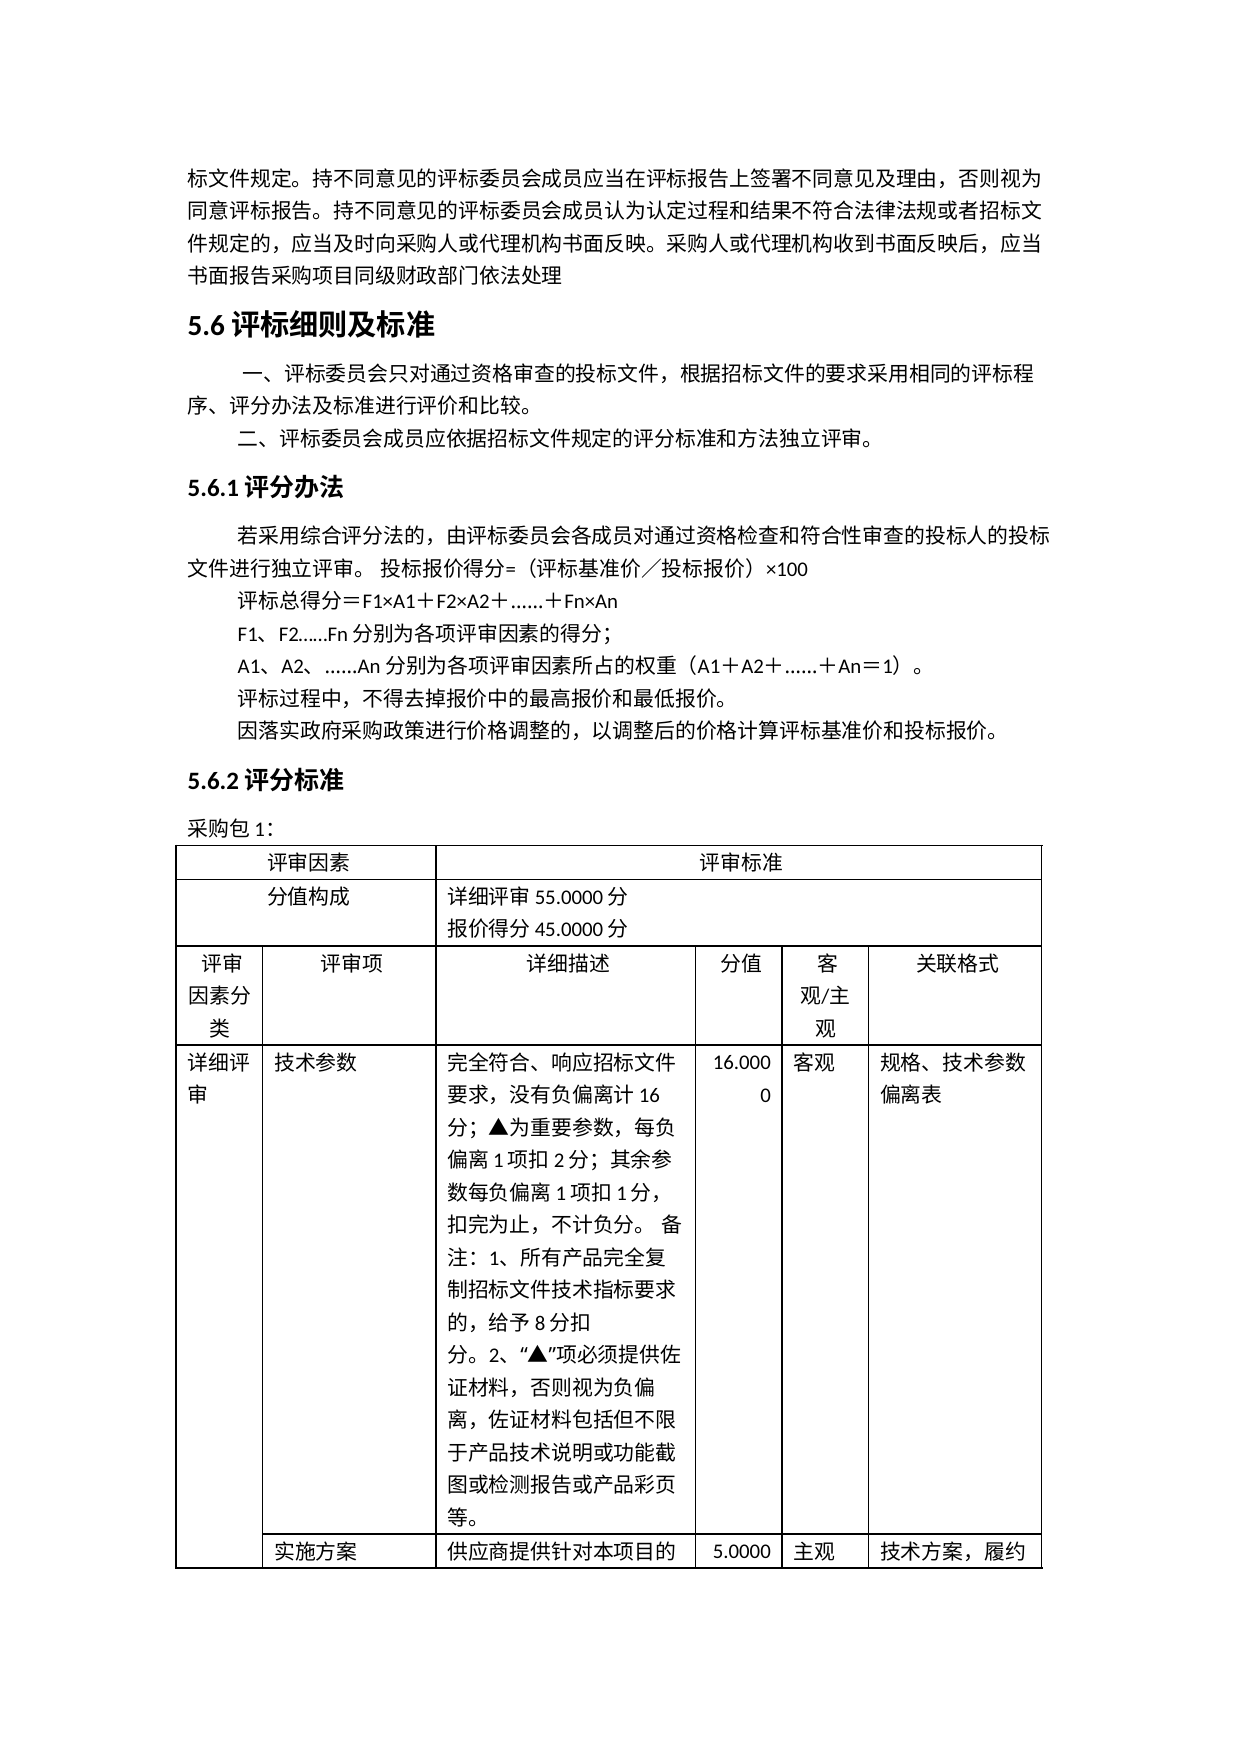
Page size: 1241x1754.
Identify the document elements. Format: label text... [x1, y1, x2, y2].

table_cell 详细评审55.0000分 报价得分45.0000分 [437, 880, 1041, 945]
text 若采用综合评分法的，由评标委员会各成员对通过资格检查和符合性审查的投标人的投标文件进行独立评审。 投标报价得分=（评标基准价／投标报价）×100 [187, 519, 1053, 584]
table_header 评审标准 [437, 846, 1041, 878]
table_cell 客观/主观 [783, 947, 868, 1044]
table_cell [437, 1535, 695, 1567]
table_cell 关联格式 [869, 947, 1041, 1044]
table_cell 评审因素分类 [177, 947, 262, 1044]
table_cell 分值构成 [177, 880, 435, 945]
text 评标过程中，不得去掉报价中的最高报价和最低报价。 [187, 682, 1053, 714]
table_cell 详细描述 [437, 947, 695, 1044]
text 采购包1： [187, 812, 1053, 844]
table_cell 规格、技术参数偏离表 [869, 1046, 1041, 1533]
table_cell 完全符合、响应招标文件要求，没有负偏离计16分；▲为重要参数，每负偏离1项扣2分；其余参数每负偏离1项扣1分，扣完为止，不计负分。 备注：1、所有产品完全复制招标文件技术指标要求的，给予8分扣分。2、“▲”项必须提供佐证材料，否则视为负偏离，佐证材料包括但不限于产品技术说明或功能截图或检测报告或产品彩页等。 [437, 1046, 695, 1533]
text 5.6评标细则及标准 [187, 292, 1053, 357]
table_header 评审因素 [177, 846, 435, 878]
text 因落实政府采购政策进行价格调整的，以调整后的价格计算评标基准价和投标报价。 [187, 714, 1053, 747]
text A1、A2、……An 分别为各项评审因素所占的权重（A1＋A2＋……＋An＝1）。 [187, 649, 1053, 682]
text 5.6.2评分标准 [187, 747, 1053, 812]
text 5.6.1评分办法 [187, 454, 1053, 519]
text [187, 162, 1053, 292]
table_cell 分值 [696, 947, 781, 1044]
text F1、F2……Fn分别为各项评审因素的得分； [187, 617, 1053, 649]
table_cell 实施方案 [263, 1535, 435, 1567]
table_cell 评审项 [263, 947, 435, 1044]
table_cell 客观 [783, 1046, 868, 1533]
table_cell 详细评审 [177, 1046, 262, 1567]
text 二、评标委员会成员应依据招标文件规定的评分标准和方法独立评审。 [187, 422, 1053, 454]
text 一、评标委员会只对通过资格审查的投标文件，根据招标文件的要求采用相同的评标程序、评分办法及标准进行评价和比较。 [187, 357, 1053, 422]
table_cell 5.0000 [696, 1535, 781, 1567]
table_cell 技术参数 [263, 1046, 435, 1533]
table_cell 主观 [783, 1535, 868, 1567]
text 评标总得分＝F1×A1＋F2×A2＋……＋Fn×An [187, 584, 1053, 617]
table_cell 16.0000 [696, 1046, 781, 1533]
table_cell 技术方案，履约能力，售后及培训 [869, 1535, 1041, 1567]
